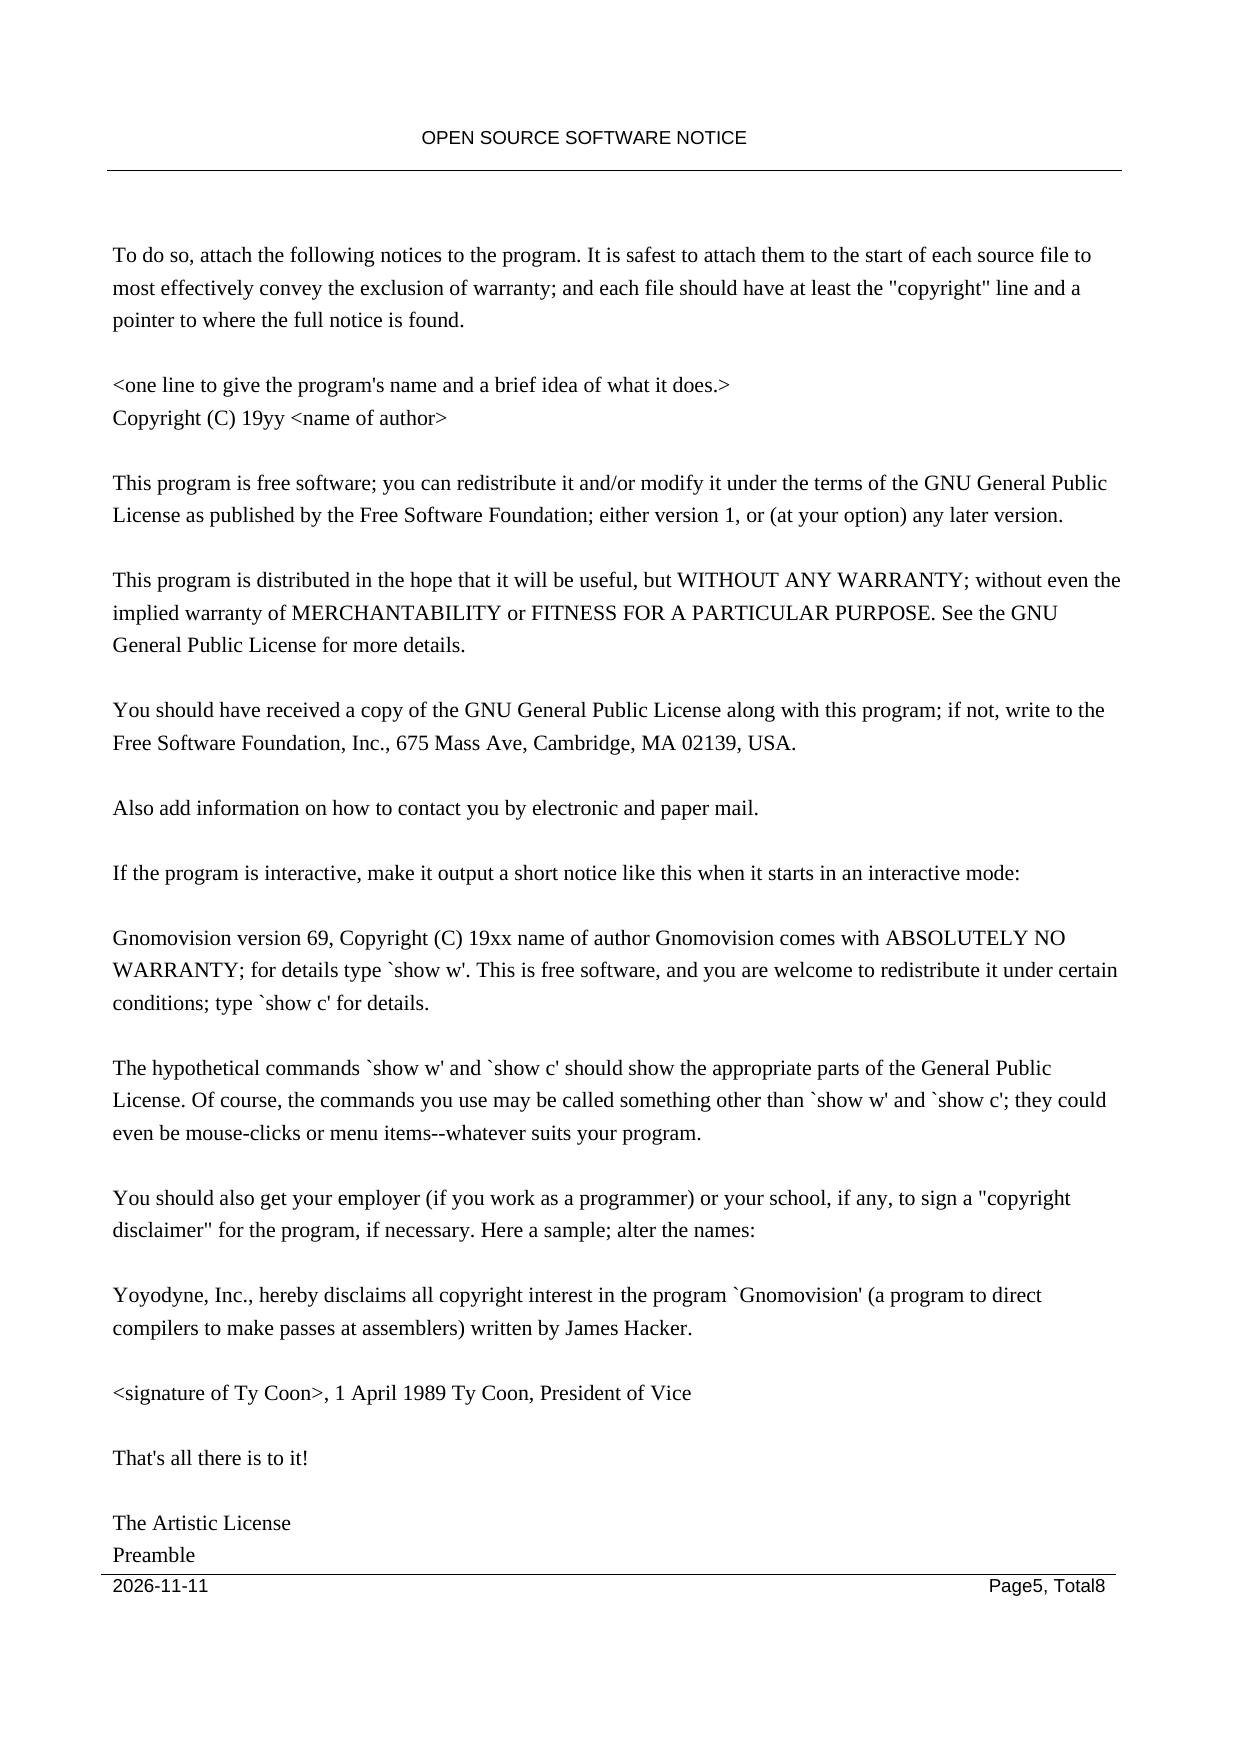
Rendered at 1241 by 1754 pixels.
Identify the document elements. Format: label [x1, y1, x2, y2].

text [112, 206, 1128, 1571]
